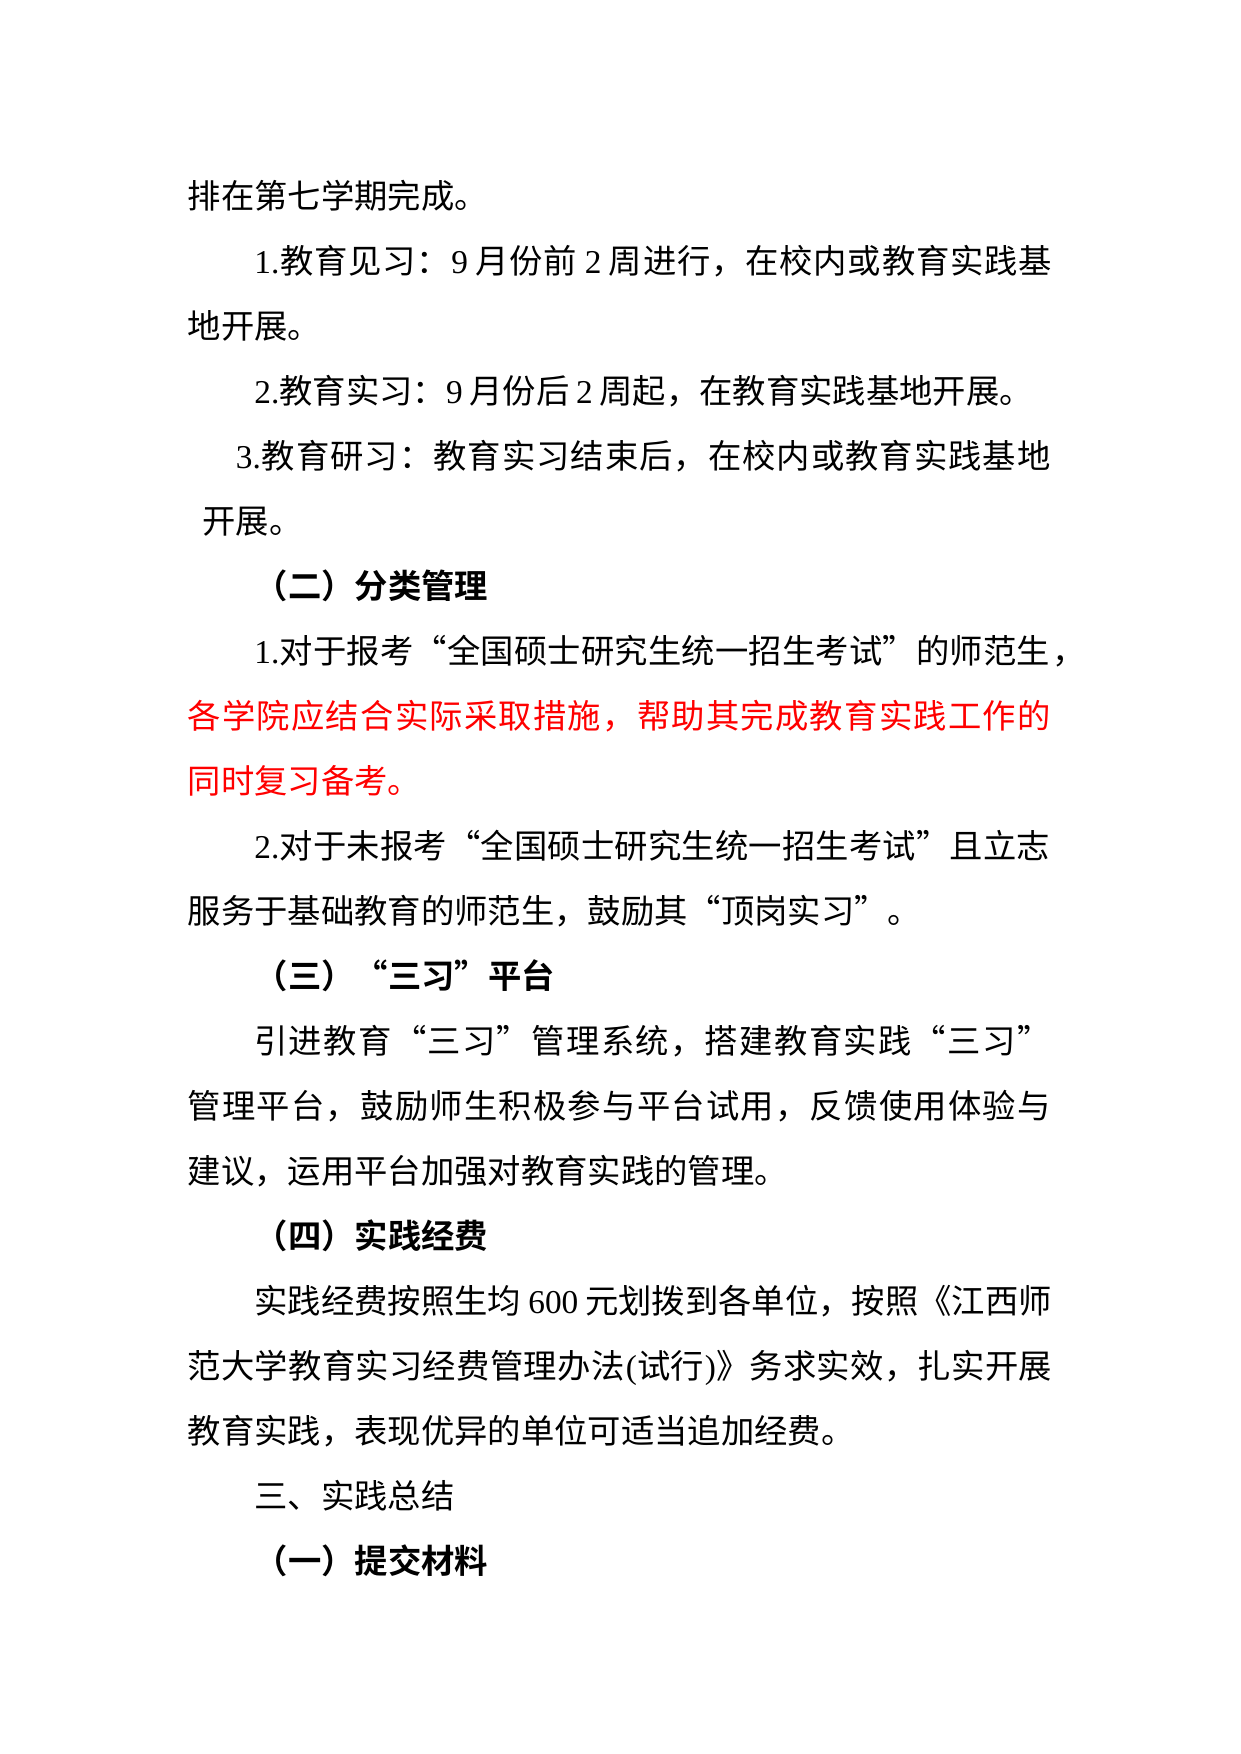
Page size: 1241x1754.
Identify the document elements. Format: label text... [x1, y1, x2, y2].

list 引进教育“三习”管理系统，搭建教育实践“三习”管理平台，鼓励师生积极参与平台试用，反馈使用体验与建议，运用平台加强对教育实践的管理。 [187, 1007, 1053, 1202]
list 实践经费按照生均600元划拨到各单位，按照《江西师范大学教育实习经费管理办法(试行)》务求实效，扎实开展教育实践，表现优异的单位可适当追加经费。 [187, 1267, 1053, 1462]
list 3.教育研习：教育实习结束后，在校内或教育实践基地开展。 [202, 422, 1053, 552]
list 1.对于报考“全国硕士研究生统一招生考试”的师范生，各学院应结合实际采取措施，帮助其完成教育实践工作的同时复习备考。 [187, 617, 1053, 812]
list （一）提交材料 [187, 1527, 1053, 1592]
list 2.教育实习：9月份后2周起，在教育实践基地开展。 [187, 357, 1053, 422]
list 2.对于未报考“全国硕士研究生统一招生考试”且立志服务于基础教育的师范生，鼓励其“顶岗实习”。 [187, 812, 1053, 942]
list （三）“三习”平台 [187, 942, 1053, 1007]
list 1.教育见习：9月份前2周进行，在校内或教育实践基地开展。 [187, 227, 1053, 357]
list （二）分类管理 [187, 552, 1053, 617]
list 三、实践总结 [187, 1462, 1053, 1527]
list （四）实践经费 [187, 1202, 1053, 1267]
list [187, 162, 1053, 227]
